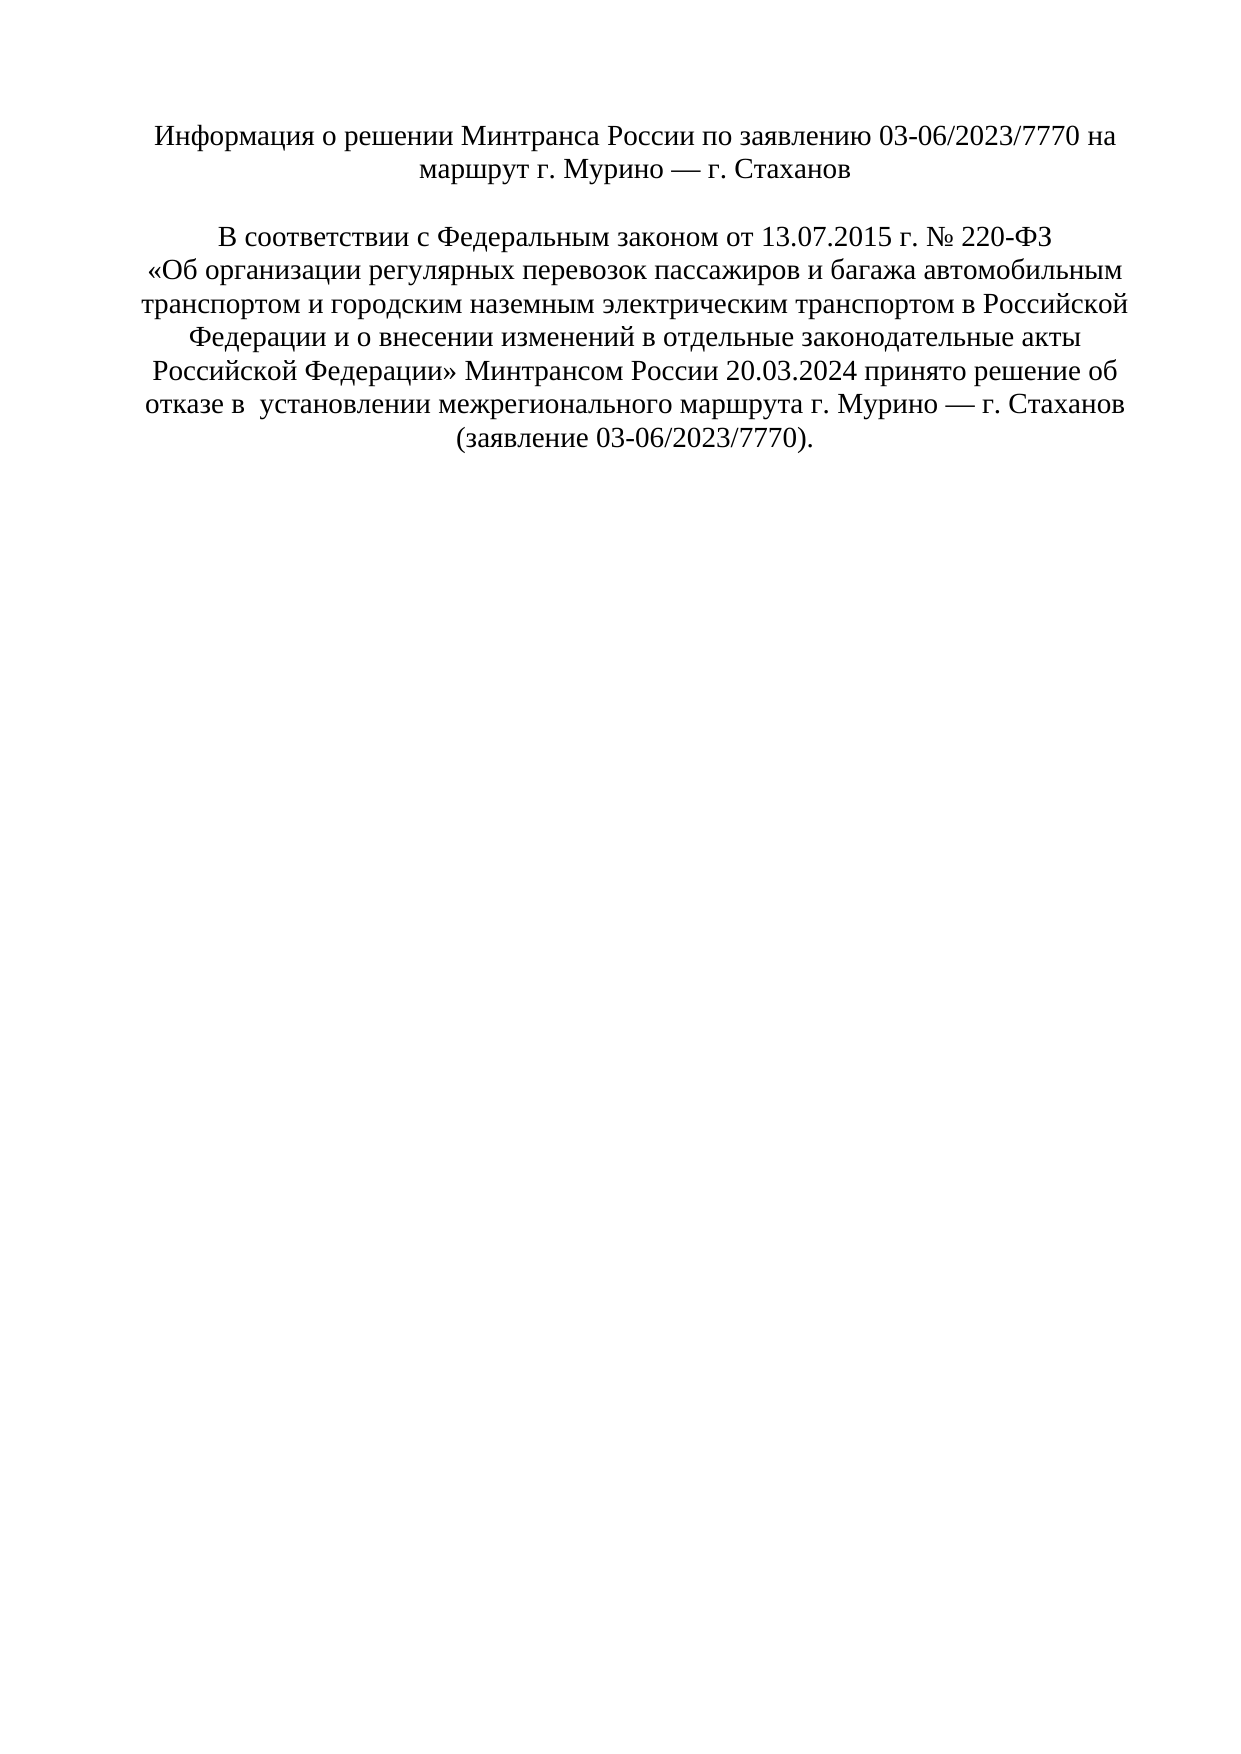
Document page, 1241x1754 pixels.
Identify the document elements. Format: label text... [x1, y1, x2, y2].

text В соответствии с Федеральным законом от 13.07.2015 г. № 220-ФЗ «Об организации регулярных перевозок пассажиров и багажа автомобильным транспортом и городским наземным электрическим транспортом в Российской Федерации и о внесении изменений в отдельные законодательные акты Российской Федерации» Минтрансом России 20.03.2024 принято решение об отказе в установлении межрегионального маршрута г. Мурино — г. Стаханов (заявление 03-06/2023/7770). [118, 219, 1152, 453]
text Информация о решении Минтранса России по заявлению 03-06/2023/7770 на маршрут г. Мурино — г. Стаханов [118, 118, 1152, 185]
